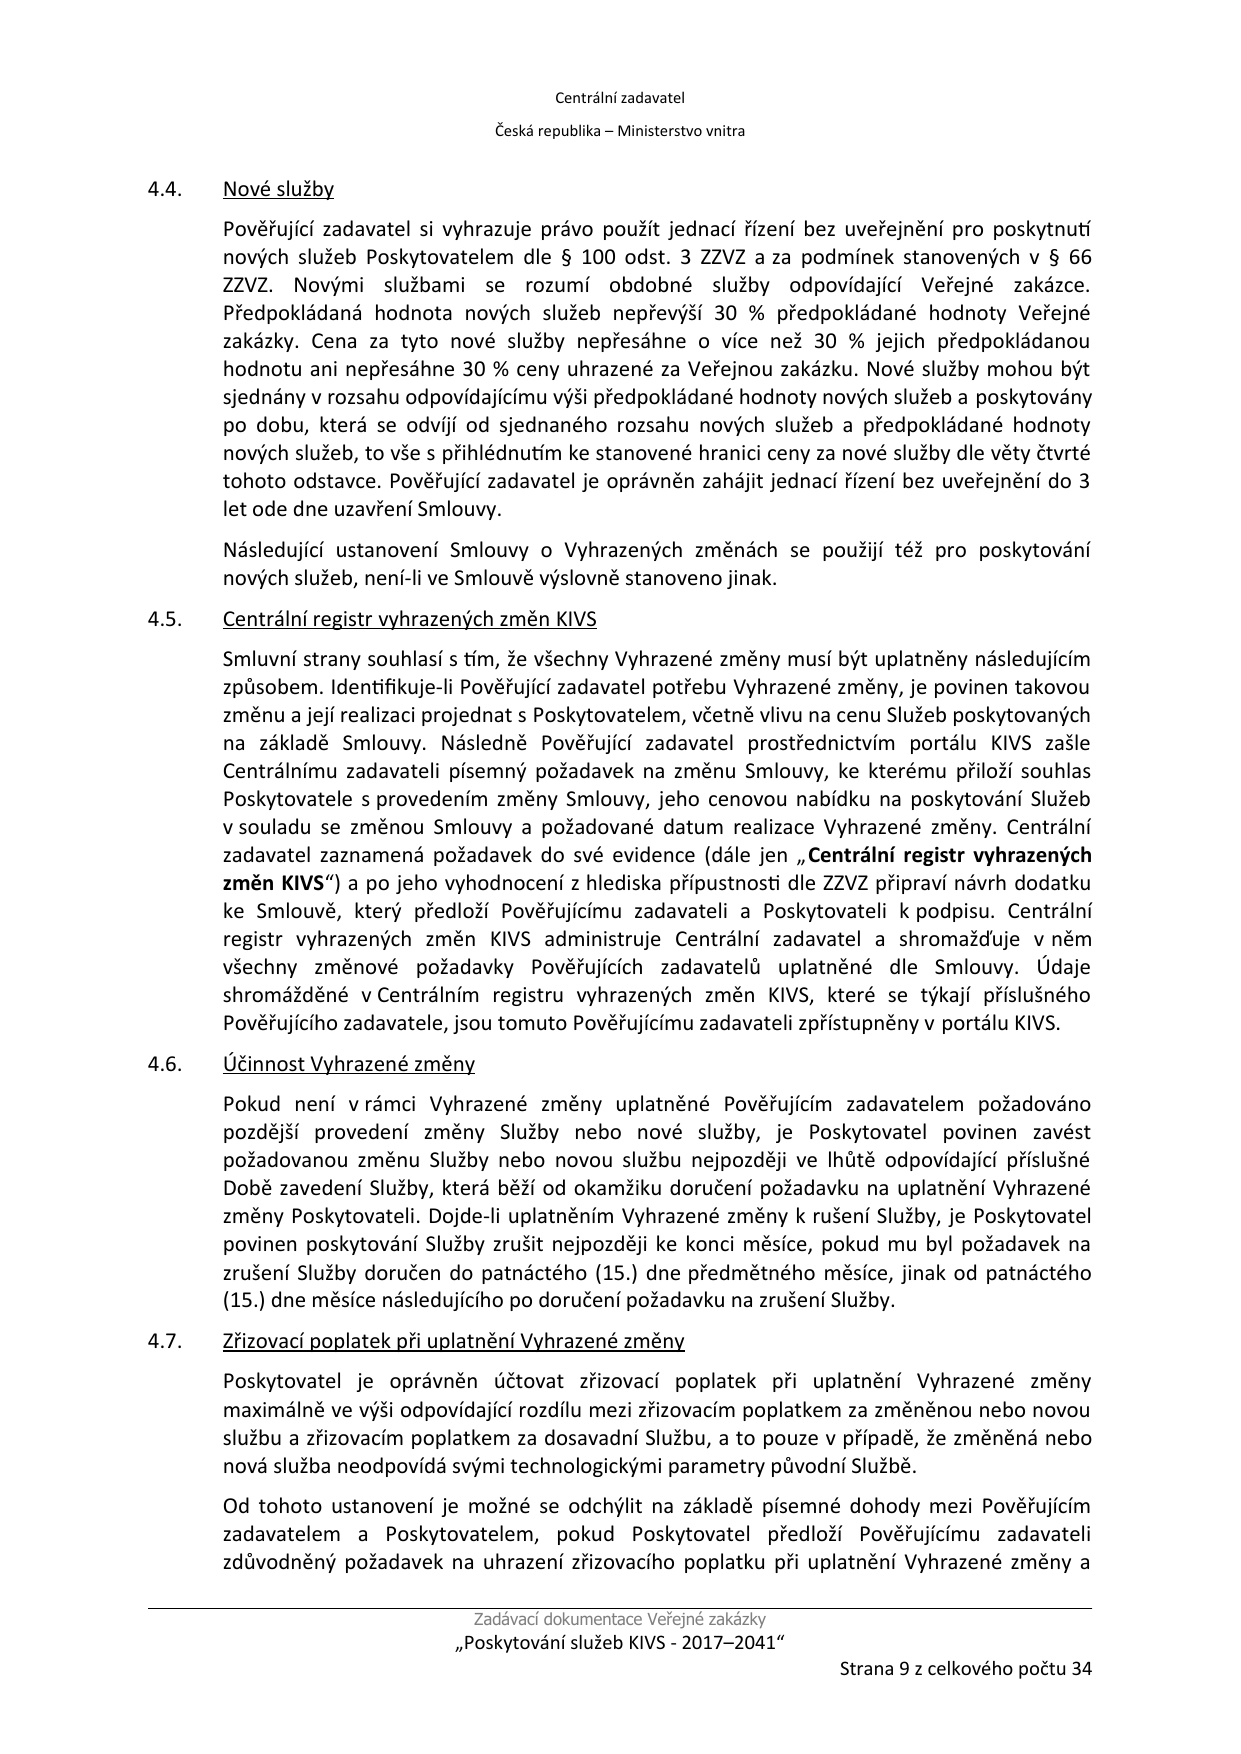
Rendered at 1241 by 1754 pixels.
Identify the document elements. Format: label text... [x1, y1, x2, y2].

text Pokud není v rámci Vyhrazené změny uplatněné Pověřujícím zadavatelem požadováno pozdější provedení změny Služby nebo nové služby, je Poskytovatel povinen zavést požadovanou změnu Služby nebo novou službu nejpozději ve lhůtě odpovídající příslušné Době zavedení Služby, která běží od okamžiku doručení požadavku na uplatnění Vyhrazené změny Poskytovateli. Dojde-li uplatněním Vyhrazené změny k rušení Služby, je Poskytovatel povinen poskytování Služby zrušit nejpozději ke konci měsíce, pokud mu byl požadavek na zrušení Služby doručen do patnáctého (15.) dne předmětného měsíce, jinak od patnáctého (15.) dne měsíce následujícího po doručení požadavku na zrušení Služby. [223, 1089, 1092, 1314]
text Nové služby [148, 174, 1092, 202]
list Pověřující zadavatel si vyhrazuje právo použít jednací řízení bez uveřejnění pro poskytnutí nových služeb Poskytovatelem dle § 100 odst. 3 ZZVZ a za podmínek stanovených v § 66 ZZVZ. Novými službami se rozumí obdobné služby odpovídající Veřejné zakázce. Předpokládaná hodnota nových služeb nepřevýší 30 % předpokládané hodnoty Veřejné zakázky. Cena za tyto nové služby nepřesáhne o více než 30 % jejich předpokládanou hodnotu ani nepřesáhne 30 % ceny uhrazené za Veřejnou zakázku. Nové služby mohou být sjednány v rozsahu odpovídajícímu výši předpokládané hodnoty nových služeb a poskytovány po dobu, která se odvíjí od sjednaného rozsahu nových služeb a předpokládané hodnoty nových služeb, to vše s přihlédnutím ke stanovené hranici ceny za nové služby dle věty čtvrté tohoto odstavce. Pověřující zadavatel je oprávněn zahájit jednací řízení bez uveřejnění do 3 let ode dne uzavření Smlouvy. [223, 214, 1092, 523]
text Účinnost Vyhrazené změny [148, 1049, 1092, 1077]
text Smluvní strany souhlasí s tím, že všechny Vyhrazené změny musí být uplatněny následujícím způsobem. Identifikuje-li Pověřující zadavatel potřebu Vyhrazené změny, je povinen takovou změnu a její realizaci projednat s Poskytovatelem, včetně vlivu na cenu Služeb poskytovaných na základě Smlouvy. Následně Pověřující zadavatel prostřednictvím portálu KIVS zašle Centrálnímu zadavateli písemný požadavek na změnu Smlouvy, ke kterému přiloží souhlas Poskytovatele s provedením změny Smlouvy, jeho cenovou nabídku na poskytování Služeb v souladu se změnou Smlouvy a požadované datum realizace Vyhrazené změny. Centrální zadavatel zaznamená požadavek do své evidence (dále jen „Centrální registr vyhrazených změn KIVS“) a po jeho vyhodnocení z hlediska přípustnosti dle ZZVZ připraví návrh dodatku ke Smlouvě, který předloží Pověřujícímu zadavateli a Poskytovateli k podpisu. Centrální registr vyhrazených změn KIVS administruje Centrální zadavatel a shromažďuje v něm všechny změnové požadavky Pověřujících zadavatelů uplatněné dle Smlouvy. Údaje shromážděné v Centrálním registru vyhrazených změn KIVS, které se týkají příslušného Pověřujícího zadavatele, jsou tomuto Pověřujícímu zadavateli zpřístupněny v portálu KIVS. [223, 644, 1092, 1036]
text Zřizovací poplatek při uplatnění Vyhrazené změny [148, 1326, 1092, 1354]
text Centrální registr vyhrazených změn KIVS [148, 604, 1092, 632]
text Poskytovatel je oprávněn účtovat zřizovací poplatek při uplatnění Vyhrazené změny maximálně ve výši odpovídající rozdílu mezi zřizovacím poplatkem za změněnou nebo novou službu a zřizovacím poplatkem za dosavadní Službu, a to pouze v případě, že změněná nebo nová služba neodpovídá svými technologickými parametry původní Službě. [223, 1367, 1092, 1479]
list Následující ustanovení Smlouvy o Vyhrazených změnách se použijí též pro poskytování nových služeb, není-li ve Smlouvě výslovně stanoveno jinak. [223, 535, 1092, 591]
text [223, 1491, 1092, 1575]
